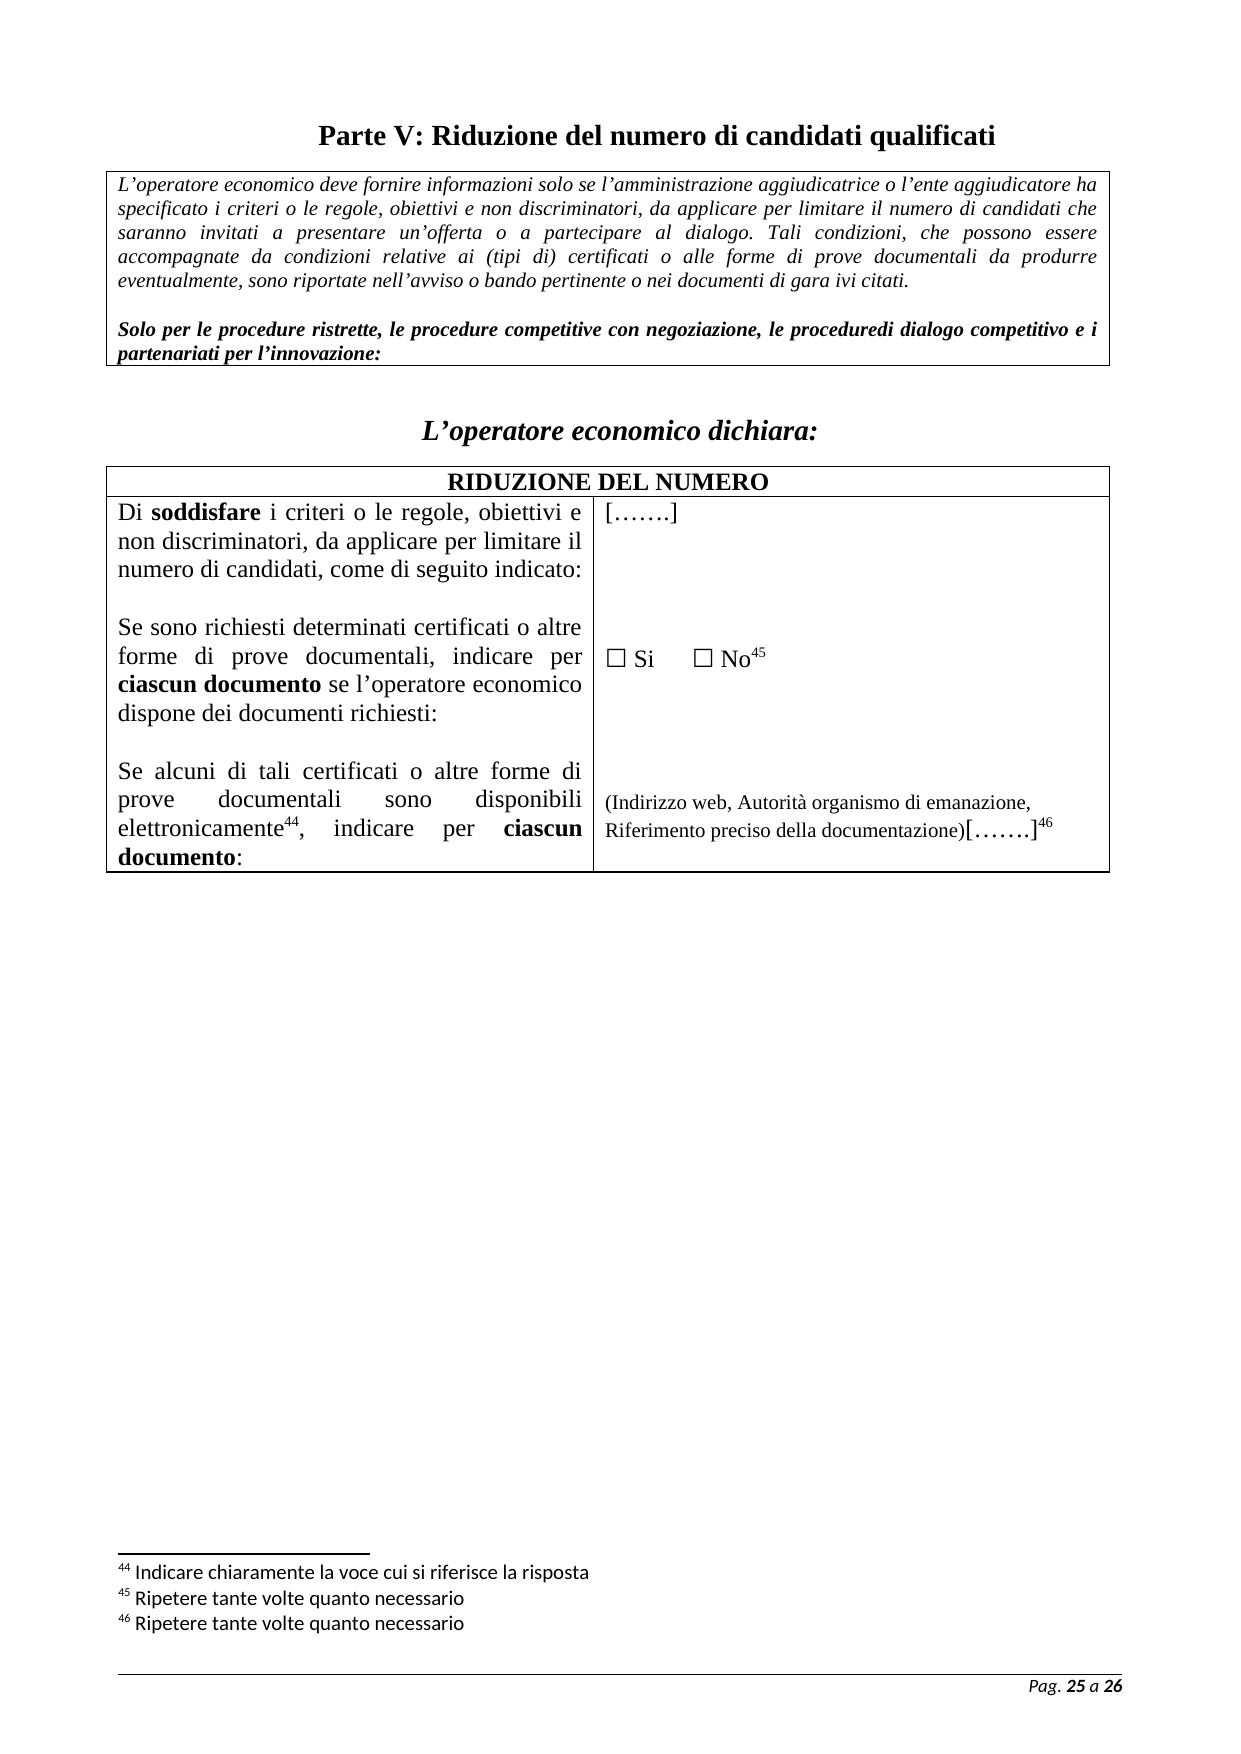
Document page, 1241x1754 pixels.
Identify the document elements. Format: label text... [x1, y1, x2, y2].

table_header RIDUZIONE DEL NUMERO [107, 467, 1109, 496]
table_header L’operatore economico deve fornire informazioni solo se l’amministrazione aggiudicatrice o l’ente aggiudicatore ha specificato i criteri o le regole, obiettivi e non discriminatori, da applicare per limitare il numero di candidati che saranno invitati a presentare un’offerta o a partecipare al dialogo. Tali condizioni, che possono essere accompagnate da condizioni relative ai (tipi di) certificati o alle forme di prove documentali da produrre eventualmente, sono riportate nell’avviso o bando pertinente o nei documenti di gara ivi citati. Solo per le procedure ristrette, le procedure competitive con negoziazione, le proceduredi dialogo competitivo e i partenariati per l’innovazione: [107, 172, 1109, 364]
text Parte V: Riduzione del numero di candidati qualificati [192, 118, 1122, 152]
text L’operatore economico dichiara: [118, 413, 1122, 447]
table_cell […….] Si No (Indirizzo web, Autorità organismo di emanazione, Riferimento preciso della documentazione)[…….] [594, 497, 1109, 871]
table_cell Di soddisfare i criteri o le regole, obiettivi e non discriminatori, da applicare per limitare il numero di candidati, come di seguito indicato: Se sono richiesti determinati certificati o altre forme di prove documentali, indicare per ciascun documento se l’operatore economico dispone dei documenti richiesti: Se alcuni di tali certificati o altre forme di prove documentali sono disponibili elettronicamente, indicare per ciascun documento: [107, 497, 593, 871]
